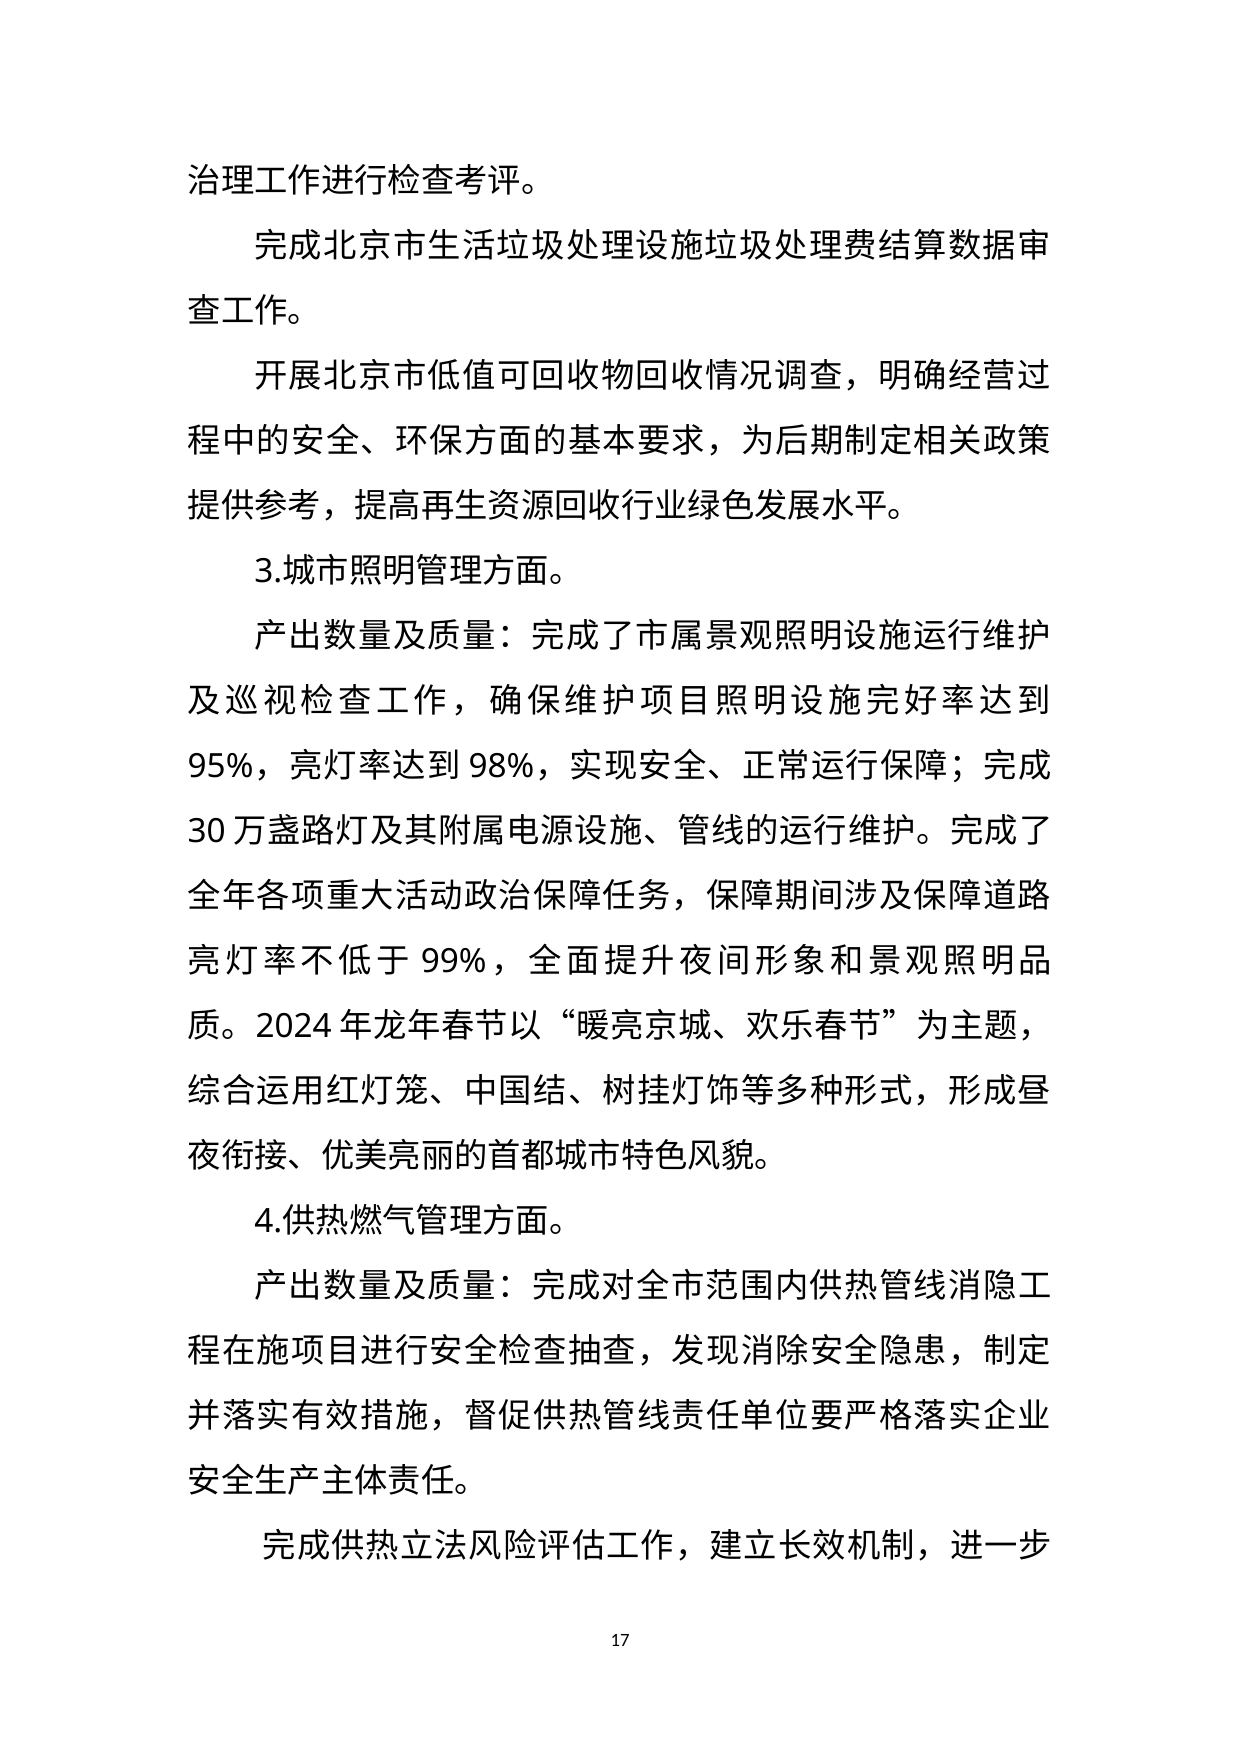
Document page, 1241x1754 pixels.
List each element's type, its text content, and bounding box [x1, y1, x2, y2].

list 产出数量及质量：完成了市属景观照明设施运行维护及巡视检查工作，确保维护项目照明设施完好率达到95%，亮灯率达到98%，实现安全、正常运行保障；完成30万盏路灯及其附属电源设施、管线的运行维护。完成了全年各项重大活动政治保障任务，保障期间涉及保障道路亮灯率不低于99%，全面提升夜间形象和景观照明品质。2024年龙年春节以“暖亮京城、欢乐春节”为主题，综合运用红灯笼、中国结、树挂灯饰等多种形式，形成昼夜衔接、优美亮丽的首都城市特色风貌。 [187, 601, 1052, 1186]
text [187, 1511, 1052, 1576]
list 完成北京市生活垃圾处理设施垃圾处理费结算数据审查工作。 [187, 211, 1052, 341]
list 4.供热燃气管理方面。 [187, 1186, 1052, 1251]
list 3.城市照明管理方面。 [187, 536, 1052, 601]
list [187, 146, 1052, 211]
list 开展北京市低值可回收物回收情况调查，明确经营过程中的安全、环保方面的基本要求，为后期制定相关政策提供参考，提高再生资源回收行业绿色发展水平。 [187, 341, 1052, 536]
list 产出数量及质量：完成对全市范围内供热管线消隐工程在施项目进行安全检查抽查，发现消除安全隐患，制定并落实有效措施，督促供热管线责任单位要严格落实企业安全生产主体责任。 [187, 1251, 1052, 1511]
